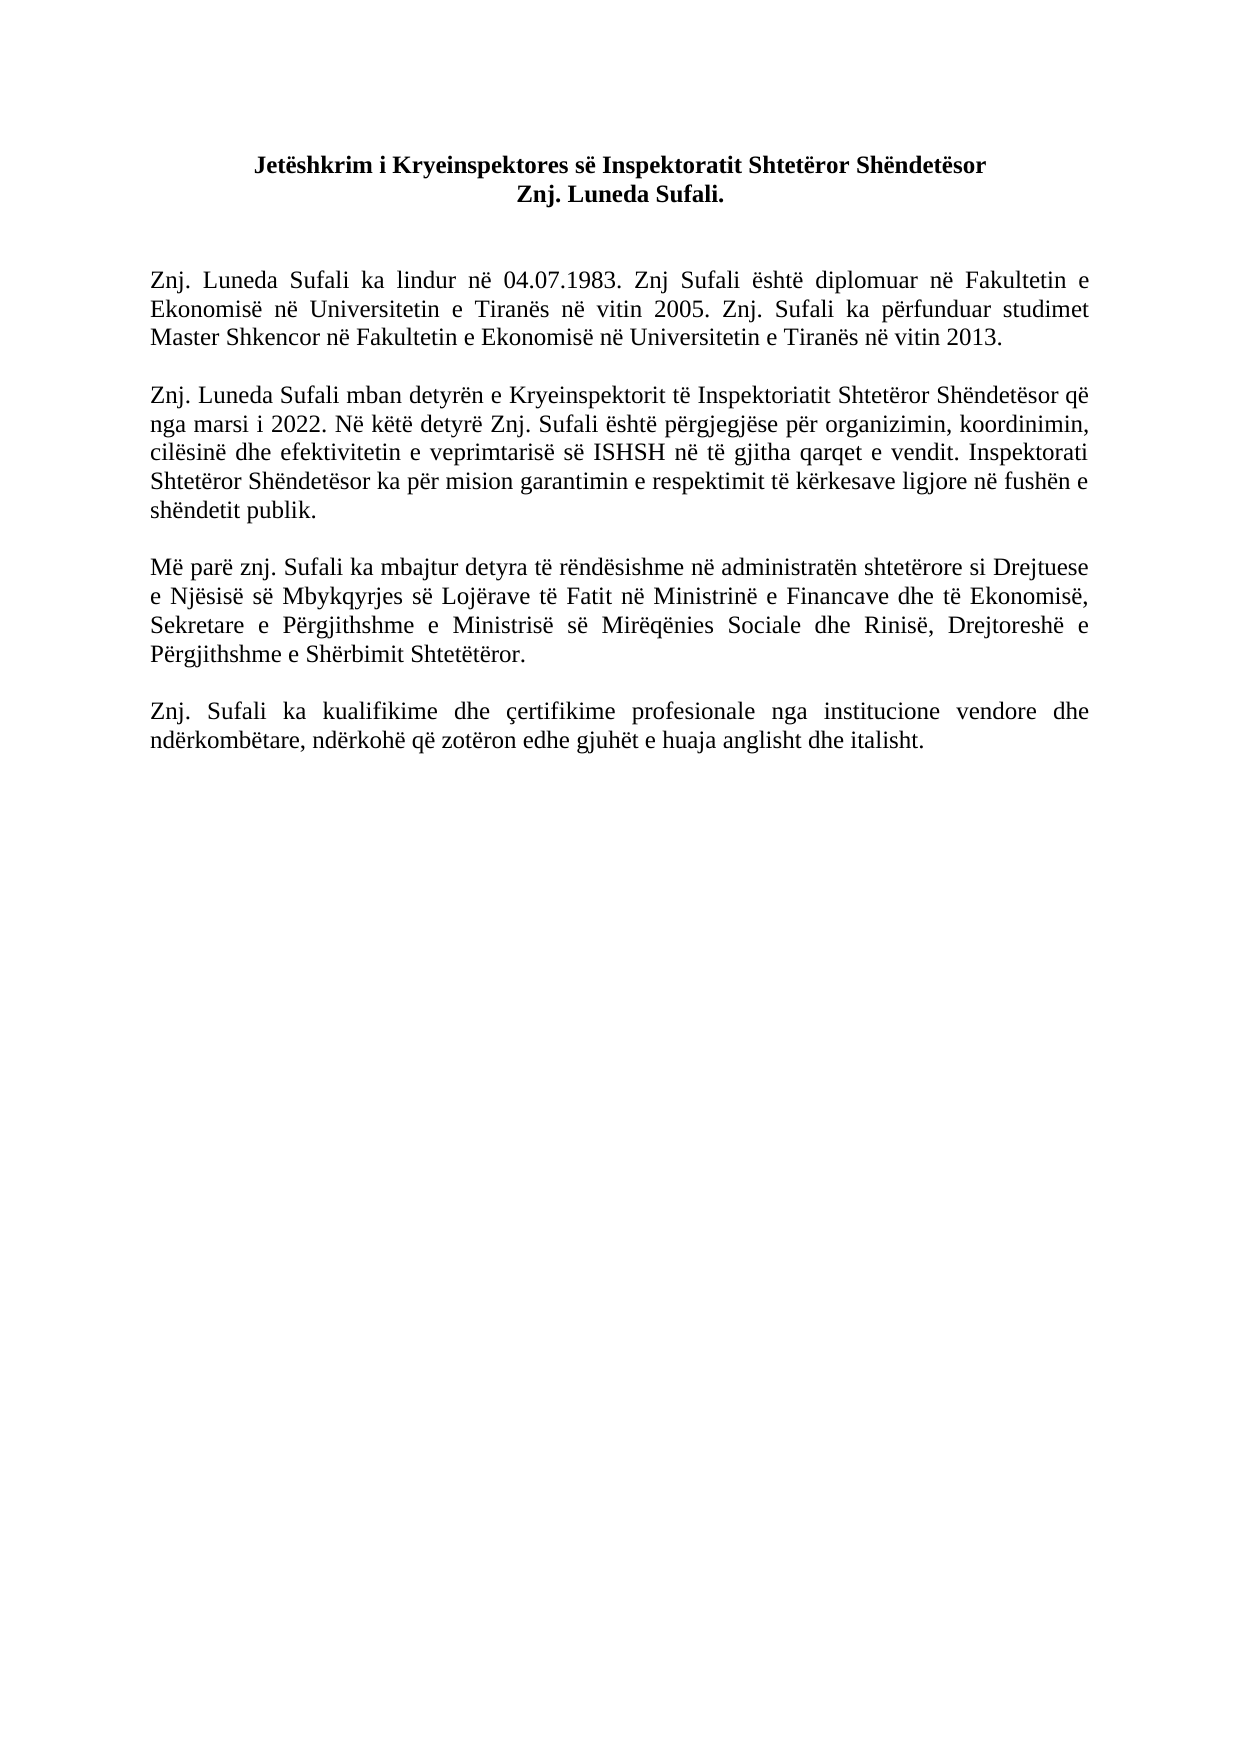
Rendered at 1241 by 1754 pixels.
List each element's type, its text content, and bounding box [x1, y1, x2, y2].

text Më parë znj. Sufali ka mbajtur detyra të rëndësishme në administratën shtetërore si Drejtuese e Njësisë së Mbykqyrjes së Lojërave të Fatit në Ministrinë e Financave dhe të Ekonomisë, Sekretare e Përgjithshme e Ministrisë së Mirëqënies Sociale dhe Rinisë, Drejtoreshë e Përgjithshme e Shërbimit Shtetëtëror. [150, 552, 1090, 667]
text Znj. Luneda Sufali. [150, 179, 1090, 207]
text Jetëshkrim i Kryeinspektores së Inspektoratit Shtetëror Shëndetësor [150, 150, 1090, 179]
text Znj. Sufali ka kualifikime dhe çertifikime profesionale nga institucione vendore dhe ndërkombëtare, ndërkohë që zotëron edhe gjuhët e huaja anglisht dhe italisht. [150, 696, 1090, 754]
text Znj. Luneda Sufali ka lindur në 04.07.1983. Znj Sufali është diplomuar në Fakultetin e Ekonomisë në Universitetin e Tiranës në vitin 2005. Znj. Sufali ka përfunduar studimet Master Shkencor në Fakultetin e Ekonomisë në Universitetin e Tiranës në vitin 2013. [150, 265, 1090, 351]
text Znj. Luneda Sufali mban detyrën e Kryeinspektorit të Inspektoriatit Shtetëror Shëndetësor që nga marsi i 2022. Në këtë detyrë Znj. Sufali është përgjegjëse për organizimin, koordinimin, cilësinë dhe efektivitetin e veprimtarisë së ISHSH në të gjitha qarqet e vendit. Inspektorati Shtetëror Shëndetësor ka për mision garantimin e respektimit të kërkesave ligjore në fushën e shëndetit publik. [150, 380, 1090, 524]
